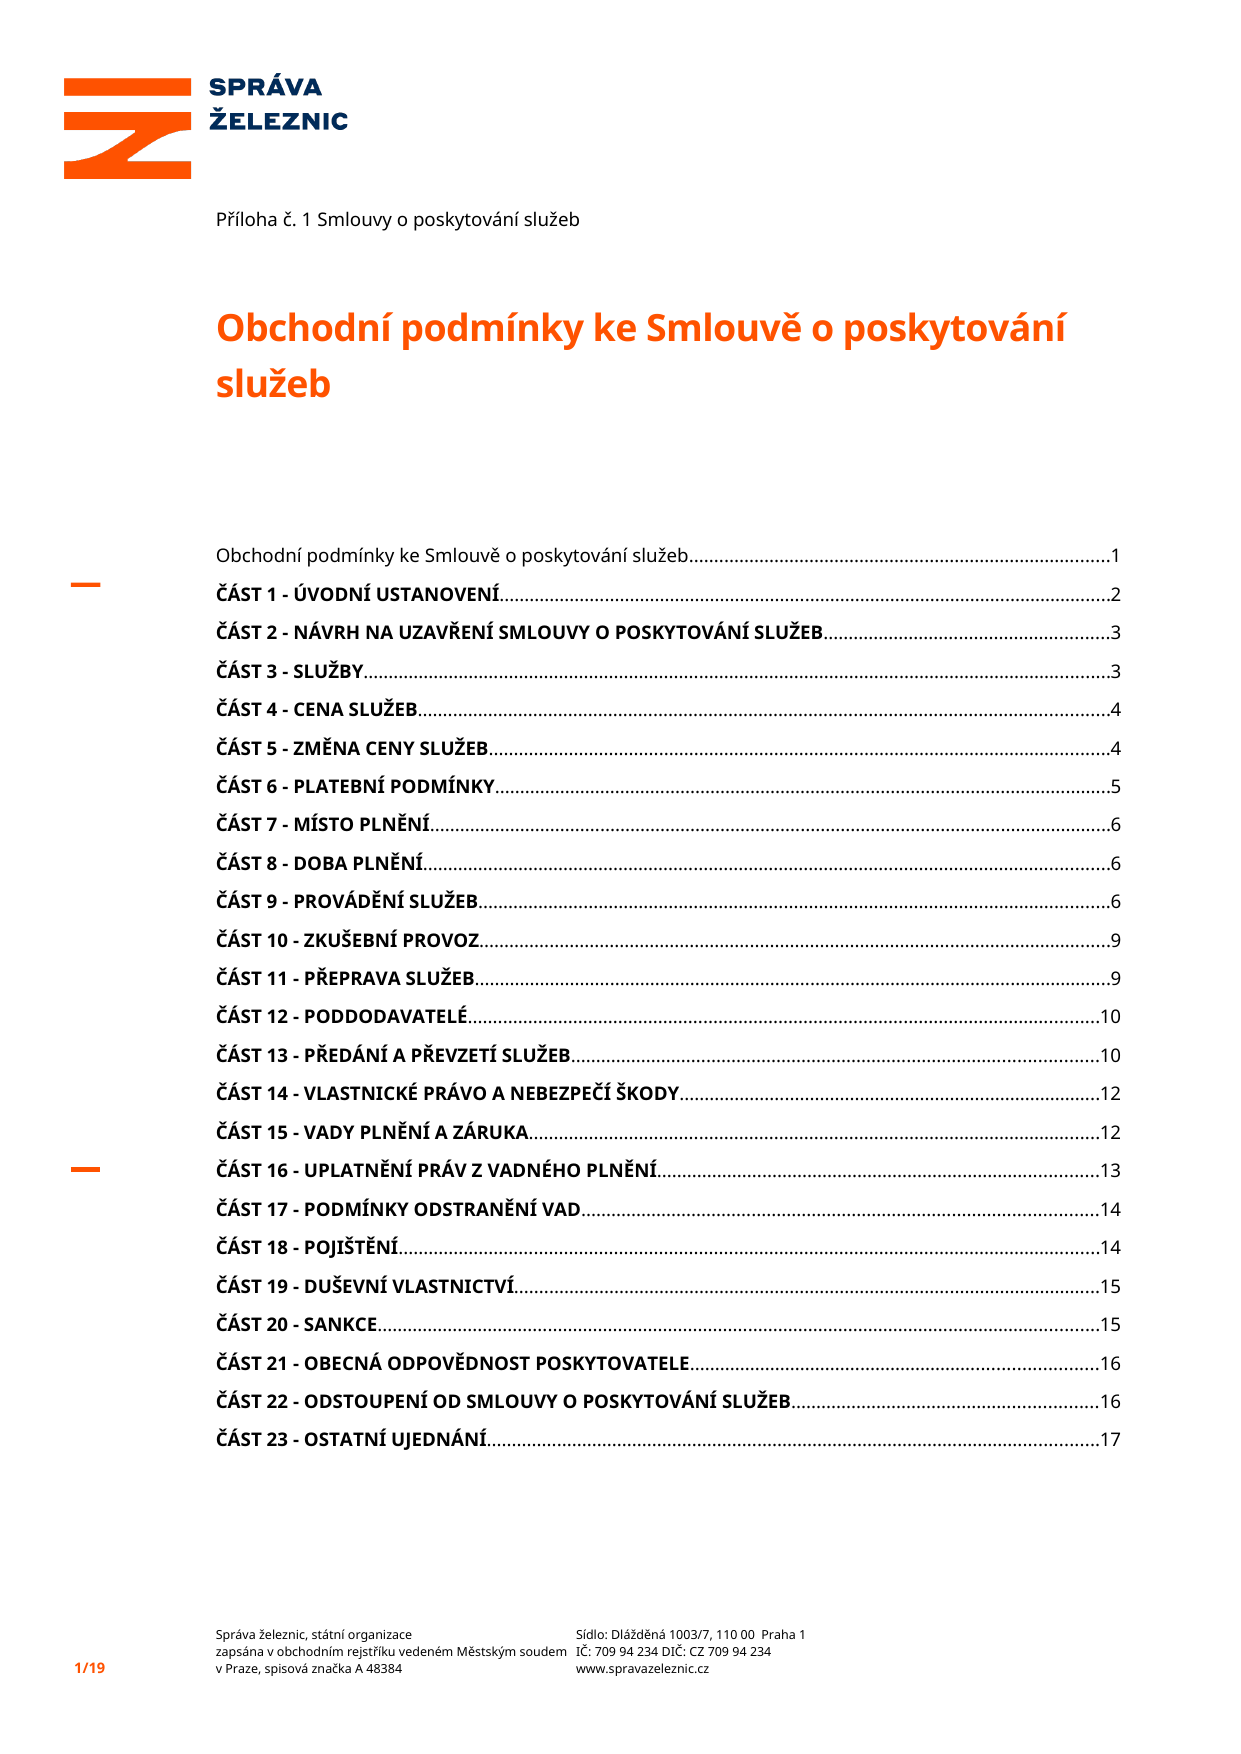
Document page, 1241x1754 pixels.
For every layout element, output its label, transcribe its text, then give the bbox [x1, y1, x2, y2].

text ČÁST 21 - OBECNÁ ODPOVĚDNOST POSKYTOVATELE 16 [216, 1350, 1122, 1375]
subtitle Obchodní podmínky ke Smlouvě o poskytování služeb [216, 302, 1122, 409]
text ČÁST 9 - PROVÁDĚNÍ SLUŽEB 6 [216, 888, 1122, 914]
text ČÁST 23 - OSTATNÍ UJEDNÁNÍ 17 [216, 1427, 1122, 1452]
text ČÁST 12 - PODDODAVATELÉ 10 [216, 1004, 1122, 1029]
text ČÁST 2 - NÁVRH NA UZAVŘENÍ SMLOUVY O POSKYTOVÁNÍ SLUŽEB 3 [216, 619, 1122, 645]
text Příloha č. 1 Smlouvy o poskytování služeb [216, 207, 1196, 232]
text ČÁST 7 - MÍSTO PLNĚNÍ 6 [216, 812, 1122, 837]
text ČÁST 20 - SANKCE 15 [216, 1311, 1122, 1337]
text ČÁST 5 - ZMĚNA CENY SLUŽEB 4 [216, 735, 1122, 760]
text ČÁST 16 - UPLATNĚNÍ PRÁV Z VADNÉHO PLNĚNÍ 13 [216, 1158, 1122, 1183]
text ČÁST 8 - DOBA PLNĚNÍ 6 [216, 850, 1122, 876]
text ČÁST 17 - PODMÍNKY ODSTRANĚNÍ VAD 14 [216, 1196, 1122, 1222]
text ČÁST 3 - SLUŽBY 3 [216, 658, 1122, 683]
text ČÁST 19 - DUŠEVNÍ VLASTNICTVÍ 15 [216, 1273, 1122, 1298]
text ČÁST 14 - VLASTNICKÉ PRÁVO A NEBEZPEČÍ ŠKODY 12 [216, 1081, 1122, 1106]
text ČÁST 6 - PLATEBNÍ PODMÍNKY 5 [216, 773, 1122, 799]
text ČÁST 10 - ZKUŠEBNÍ PROVOZ 9 [216, 927, 1122, 952]
text ČÁST 22 - ODSTOUPENÍ OD SMLOUVY O POSKYTOVÁNÍ SLUŽEB 16 [216, 1388, 1122, 1414]
text ČÁST 4 - CENA SLUŽEB 4 [216, 696, 1122, 722]
text ČÁST 18 - POJIŠTĚNÍ 14 [216, 1234, 1122, 1260]
text ČÁST 1 - ÚVODNÍ USTANOVENÍ 2 [216, 581, 1122, 607]
text ČÁST 15 - VADY PLNĚNÍ A ZÁRUKA 12 [216, 1119, 1122, 1145]
text ČÁST 11 - PŘEPRAVA SLUŽEB 9 [216, 965, 1122, 991]
text Obchodní podmínky ke Smlouvě o poskytování služeb 1 [216, 543, 1122, 568]
text ČÁST 13 - PŘEDÁNÍ A PŘEVZETÍ SLUŽEB 10 [216, 1042, 1122, 1068]
picture [64, 73, 348, 179]
